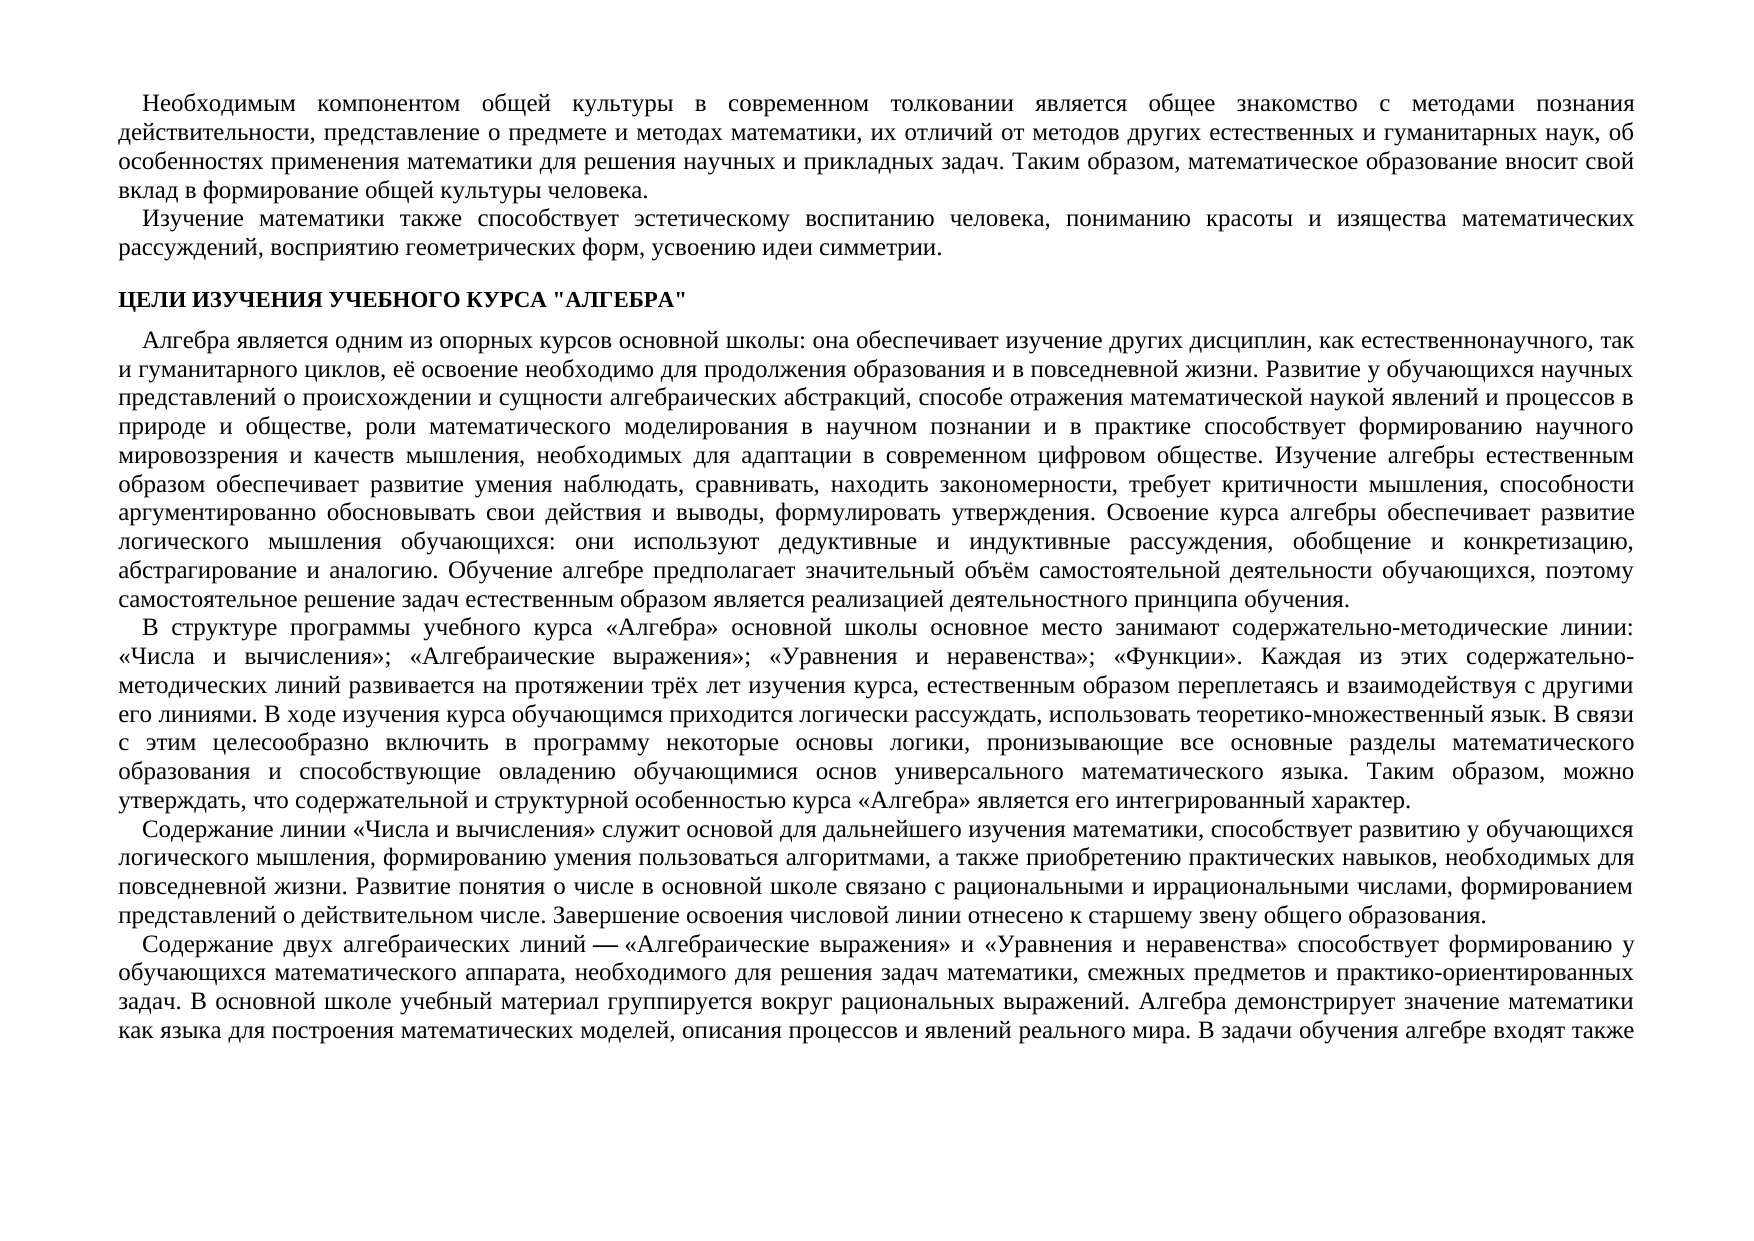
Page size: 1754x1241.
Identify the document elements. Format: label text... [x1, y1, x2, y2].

text Содержание линии «Числа и вычисления» служит основой для дальнейшего изучения математики, способствует развитию у обучающихся логического мышления, формированию умения пользоваться алгоритмами, а также приобретению практических навыков, необходимых для повседневной жизни. Развитие понятия о числе в основной школе связано с рациональными и иррациональными числами, формированием представлений о действительном числе. Завершение освоения числовой линии отнесено к старшему звену общего образования. [118, 814, 1636, 929]
text ЦЕЛИ ИЗУЧЕНИЯ УЧЕБНОГО КУРСА "АЛГЕБРА" [118, 286, 1636, 312]
text В структуре программы учебного курса «Алгебра» основной школы основное место занимают содержательно-методические линии: «Числа и вычисления»; «Алгебраические выражения»; «Уравнения и неравенства»; «Функции». Каждая из этих содержательно-методических линий развивается на протяжении трёх лет изучения курса, естественным образом переплетаясь и взаимодействуя с другими его линиями. В ходе изучения курса обучающимся приходится логически рассуждать, использовать теоретико-множественный язык. В связи с этим целесообразно включить в программу некоторые основы логики, пронизывающие все основные разделы математического образования и способствующие овладению обучающимися основ универсального математического языка. Таким образом, можно утверждать, что содержательной и структурной особенностью курса «Алгебра» является его интегрированный характер. [118, 612, 1636, 814]
text Необходимым компонентом общей культуры в современном толковании является общее знакомство с методами познания действительности, представление о предмете и методах математики, их отличий от методов других естественных и гуманитарных наук, об особенностях применения математики для решения научных и прикладных задач. Таким образом, математическое образование вносит свой вклад в формирование общей культуры человека. [118, 88, 1636, 203]
text Изучение математики также способствует эстетическому воспитанию человека, пониманию красоты и изящества математических рассуждений, восприятию геометрических форм, усвоению идеи симметрии. [118, 203, 1636, 261]
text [118, 929, 1636, 1044]
text Алгебра является одним из опорных курсов основной школы: она обеспечивает изучение других дисциплин, как естественнонаучного, так и гуманитарного циклов, её освоение необходимо для продолжения образования и в повседневной жизни. Развитие у обучающихся научных представлений о происхождении и сущности алгебраических абстракций, способе отражения математической наукой явлений и процессов в природе и обществе, роли математического моделирования в научном познании и в практике способствует формированию научного мировоззрения и качеств мышления, необходимых для адаптации в современном цифровом обществе. Изучение алгебры естественным образом обеспечивает развитие умения наблюдать, сравнивать, находить закономерности, требует критичности мышления, способности аргументированно обосновывать свои действия и выводы, формулировать утверждения. Освоение курса алгебры обеспечивает развитие логического мышления обучающихся: они используют дедуктивные и индуктивные рассуждения, обобщение и конкретизацию, абстрагирование и аналогию. Обучение алгебре предполагает значительный объём самостоятельной деятельности обучающихся, поэтому самостоятельное решение задач естественным образом является реализацией деятельностного принципа обучения. [118, 325, 1636, 612]
